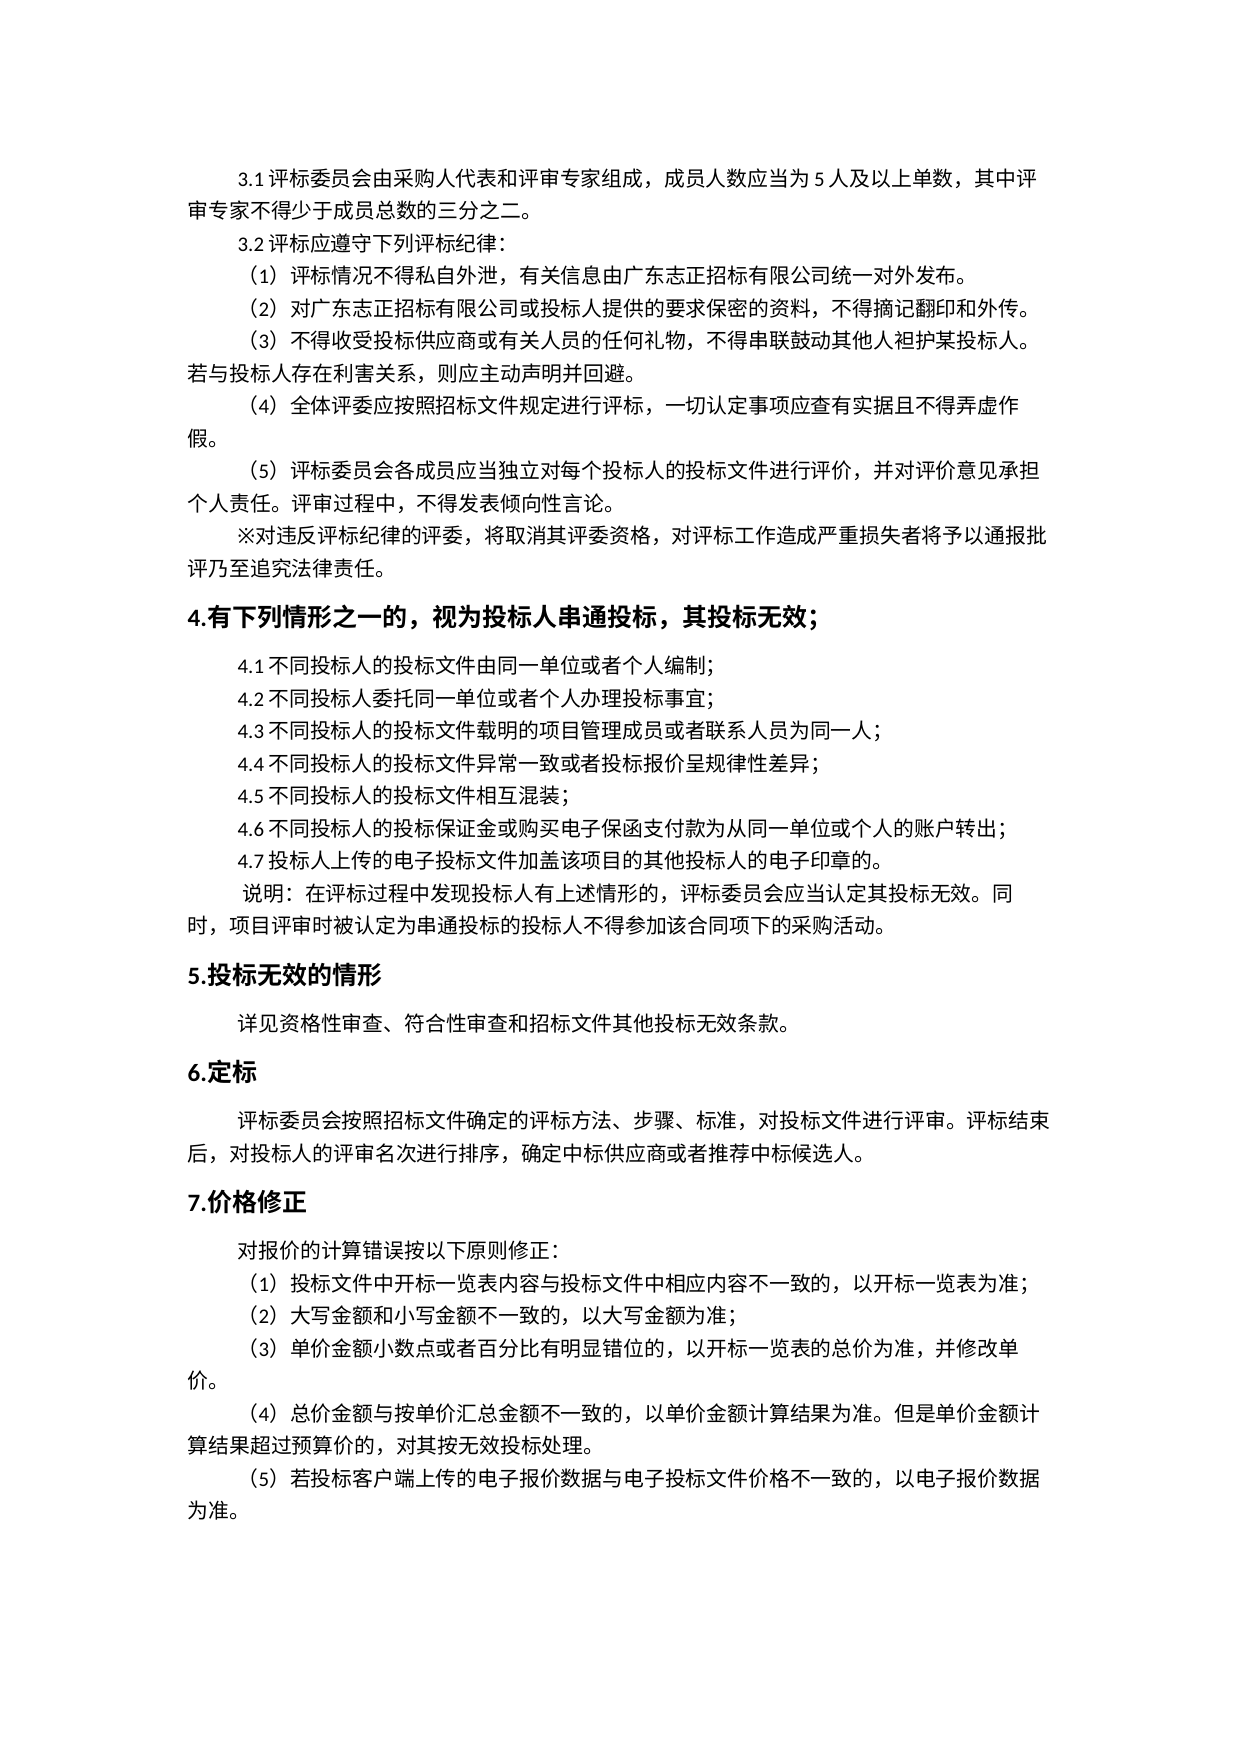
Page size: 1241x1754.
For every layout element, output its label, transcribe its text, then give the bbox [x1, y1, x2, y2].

text （4）总价金额与按单价汇总金额不一致的，以单价金额计算结果为准。但是单价金额计算结果超过预算价的，对其按无效投标处理。 [187, 1397, 1053, 1462]
text 7.价格修正 [187, 1169, 1053, 1234]
text 3.2评标应遵守下列评标纪律： [187, 227, 1053, 259]
text （5）评标委员会各成员应当独立对每个投标人的投标文件进行评价，并对评价意见承担个人责任。评审过程中，不得发表倾向性言论。 [187, 454, 1053, 519]
text 6.定标 [187, 1039, 1053, 1104]
text 评标委员会按照招标文件确定的评标方法、步骤、标准，对投标文件进行评审。评标结束后，对投标人的评审名次进行排序，确定中标供应商或者推荐中标候选人。 [187, 1104, 1053, 1169]
text 4.有下列情形之一的，视为投标人串通投标，其投标无效； [187, 584, 1053, 649]
text 4.4不同投标人的投标文件异常一致或者投标报价呈规律性差异； [187, 747, 1053, 779]
text （3）单价金额小数点或者百分比有明显错位的，以开标一览表的总价为准，并修改单价。 [187, 1332, 1053, 1397]
text （2）大写金额和小写金额不一致的，以大写金额为准； [187, 1299, 1053, 1332]
text 4.1不同投标人的投标文件由同一单位或者个人编制； [187, 649, 1053, 682]
text 5.投标无效的情形 [187, 942, 1053, 1007]
text （5）若投标客户端上传的电子报价数据与电子投标文件价格不一致的，以电子报价数据为准。 [187, 1462, 1053, 1527]
text ※对违反评标纪律的评委，将取消其评委资格，对评标工作造成严重损失者将予以通报批评乃至追究法律责任。 [187, 519, 1053, 584]
text 4.2不同投标人委托同一单位或者个人办理投标事宜； [187, 682, 1053, 714]
text （1）投标文件中开标一览表内容与投标文件中相应内容不一致的，以开标一览表为准； [187, 1267, 1053, 1299]
text 详见资格性审查、符合性审查和招标文件其他投标无效条款。 [187, 1007, 1053, 1039]
text 说明：在评标过程中发现投标人有上述情形的，评标委员会应当认定其投标无效。同时，项目评审时被认定为串通投标的投标人不得参加该合同项下的采购活动。 [187, 877, 1053, 942]
text （4）全体评委应按照招标文件规定进行评标，一切认定事项应查有实据且不得弄虚作假。 [187, 389, 1053, 454]
text 4.6不同投标人的投标保证金或购买电子保函支付款为从同一单位或个人的账户转出； [187, 812, 1053, 844]
text （2）对广东志正招标有限公司或投标人提供的要求保密的资料，不得摘记翻印和外传。 [187, 292, 1053, 324]
text 4.5不同投标人的投标文件相互混装； [187, 779, 1053, 812]
text （1）评标情况不得私自外泄，有关信息由广东志正招标有限公司统一对外发布。 [187, 259, 1053, 292]
text （3）不得收受投标供应商或有关人员的任何礼物，不得串联鼓动其他人袒护某投标人。若与投标人存在利害关系，则应主动声明并回避。 [187, 324, 1053, 389]
text 3.1评标委员会由采购人代表和评审专家组成，成员人数应当为5人及以上单数，其中评审专家不得少于成员总数的三分之二。 [187, 162, 1053, 227]
text 对报价的计算错误按以下原则修正： [187, 1234, 1053, 1267]
text 4.3不同投标人的投标文件载明的项目管理成员或者联系人员为同一人； [187, 714, 1053, 747]
text 4.7投标人上传的电子投标文件加盖该项目的其他投标人的电子印章的。 [187, 844, 1053, 877]
